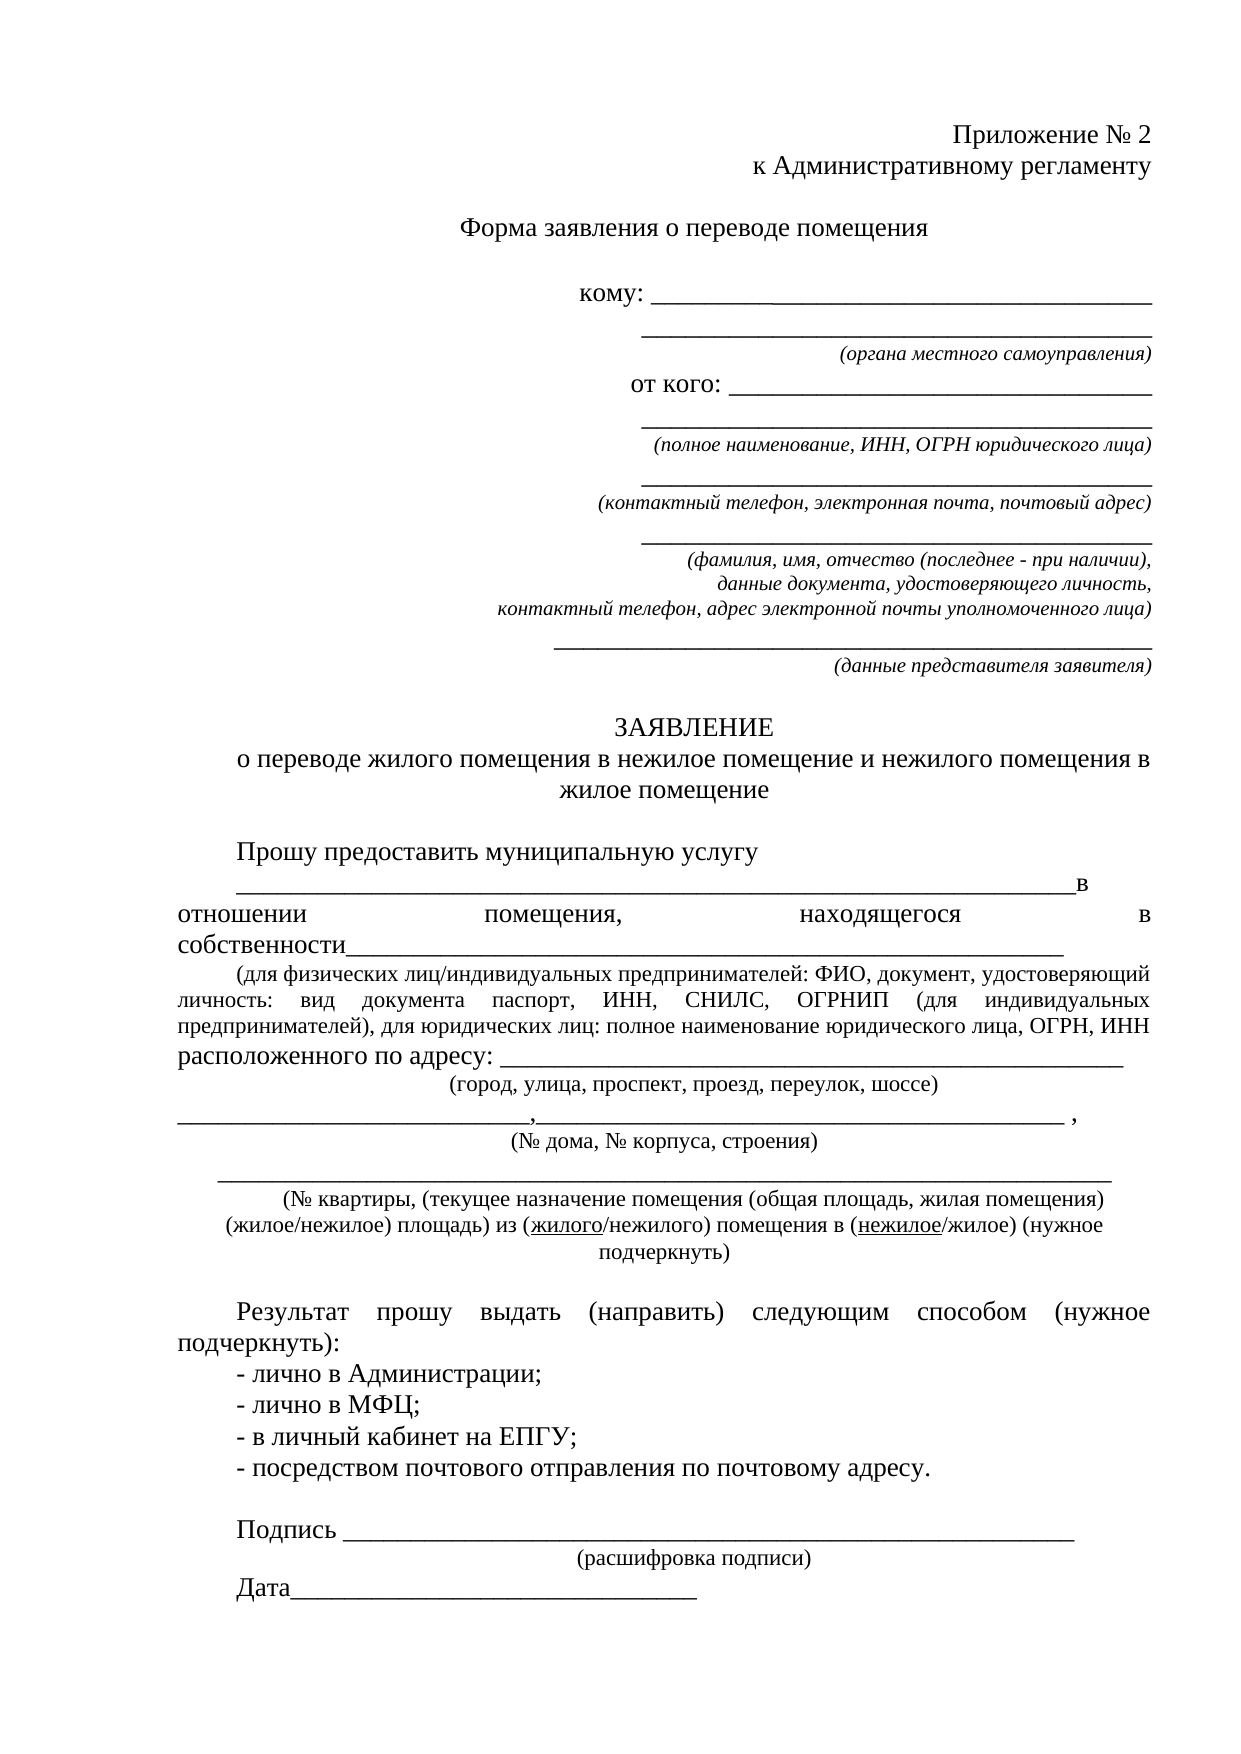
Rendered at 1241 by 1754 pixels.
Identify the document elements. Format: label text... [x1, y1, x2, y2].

text Форма заявления о переводе помещения [177, 212, 1152, 243]
text - лично в Администрации; [177, 1357, 1152, 1389]
text Приложение № 2 [177, 118, 1152, 149]
text (для физических лиц/индивидуальных предпринимателей: ФИО, документ, удостоверяющий личность: вид документа паспорт, ИНН, СНИЛС, ОГРНИП (для индивидуальных предпринимателей), для юридических лиц: полное наименование юридического лица, ОГРН, ИНН расположенного по адресу: ______________________________________________ [177, 960, 1152, 1070]
text (фамилия, имя, отчество (последнее - при наличии), [177, 547, 1152, 571]
text (данные представителя заявителя) [177, 653, 1152, 677]
text Результат прошу выдать (направить) следующим способом (нужное подчеркнуть): [177, 1295, 1152, 1357]
text ______________________________________________________________в отношении помещения, находящегося в собственности_____________________________________________________ [177, 866, 1152, 960]
text ___________________________________ [177, 456, 1152, 490]
text ___________________________________ [177, 398, 1152, 432]
text (полное наименование, ИНН, ОГРН юридического лица) [177, 432, 1152, 456]
text (город, улица, проспект, проезд, переулок, шоссе) [177, 1070, 1152, 1096]
text данные документа, удостоверяющего личность, [177, 571, 1152, 595]
text ЗАЯВЛЕНИЕ [177, 711, 1152, 742]
text ___________________________________ [177, 514, 1152, 547]
text _________________________________________ [177, 619, 1152, 653]
text (№ дома, № корпуса, строения) [177, 1127, 1152, 1154]
text - лично в МФЦ; [177, 1389, 1152, 1420]
text к Административному регламенту [177, 149, 1152, 180]
text (расшифровка подписи) [177, 1544, 1152, 1571]
text (органа местного самоуправления) [177, 341, 1152, 365]
text кому: ___________________________________ [177, 274, 1152, 307]
text от кого: _____________________________ [177, 365, 1152, 398]
text __________________________________________________________________ [177, 1154, 1152, 1185]
text Подпись ______________________________________________________ [177, 1513, 1152, 1544]
text ___________________________________ [177, 307, 1152, 341]
text (контактный телефон, электронная почта, почтовый адрес) [177, 490, 1152, 514]
text - в личный кабинет на ЕПГУ; [177, 1420, 1152, 1451]
text (№ квартиры, (текущее назначение помещения (общая площадь, жилая помещения) (жилое/нежилое) площадь) из (жилого/нежилого) помещения в (нежилое/жилое) (нужное подчеркнуть) [177, 1185, 1152, 1264]
text __________________________,_______________________________________ , [177, 1096, 1152, 1127]
text контактный телефон, адрес электронной почты уполномоченного лица) [177, 595, 1152, 619]
text о переводе жилого помещения в нежилое помещение и нежилого помещения в жилое помещение [177, 742, 1152, 804]
text - посредством почтового отправления по почтовому адресу. [177, 1451, 1152, 1482]
text Прошу предоставить муниципальную услугу [177, 835, 1152, 866]
text Дата______________________________ [177, 1571, 1152, 1602]
